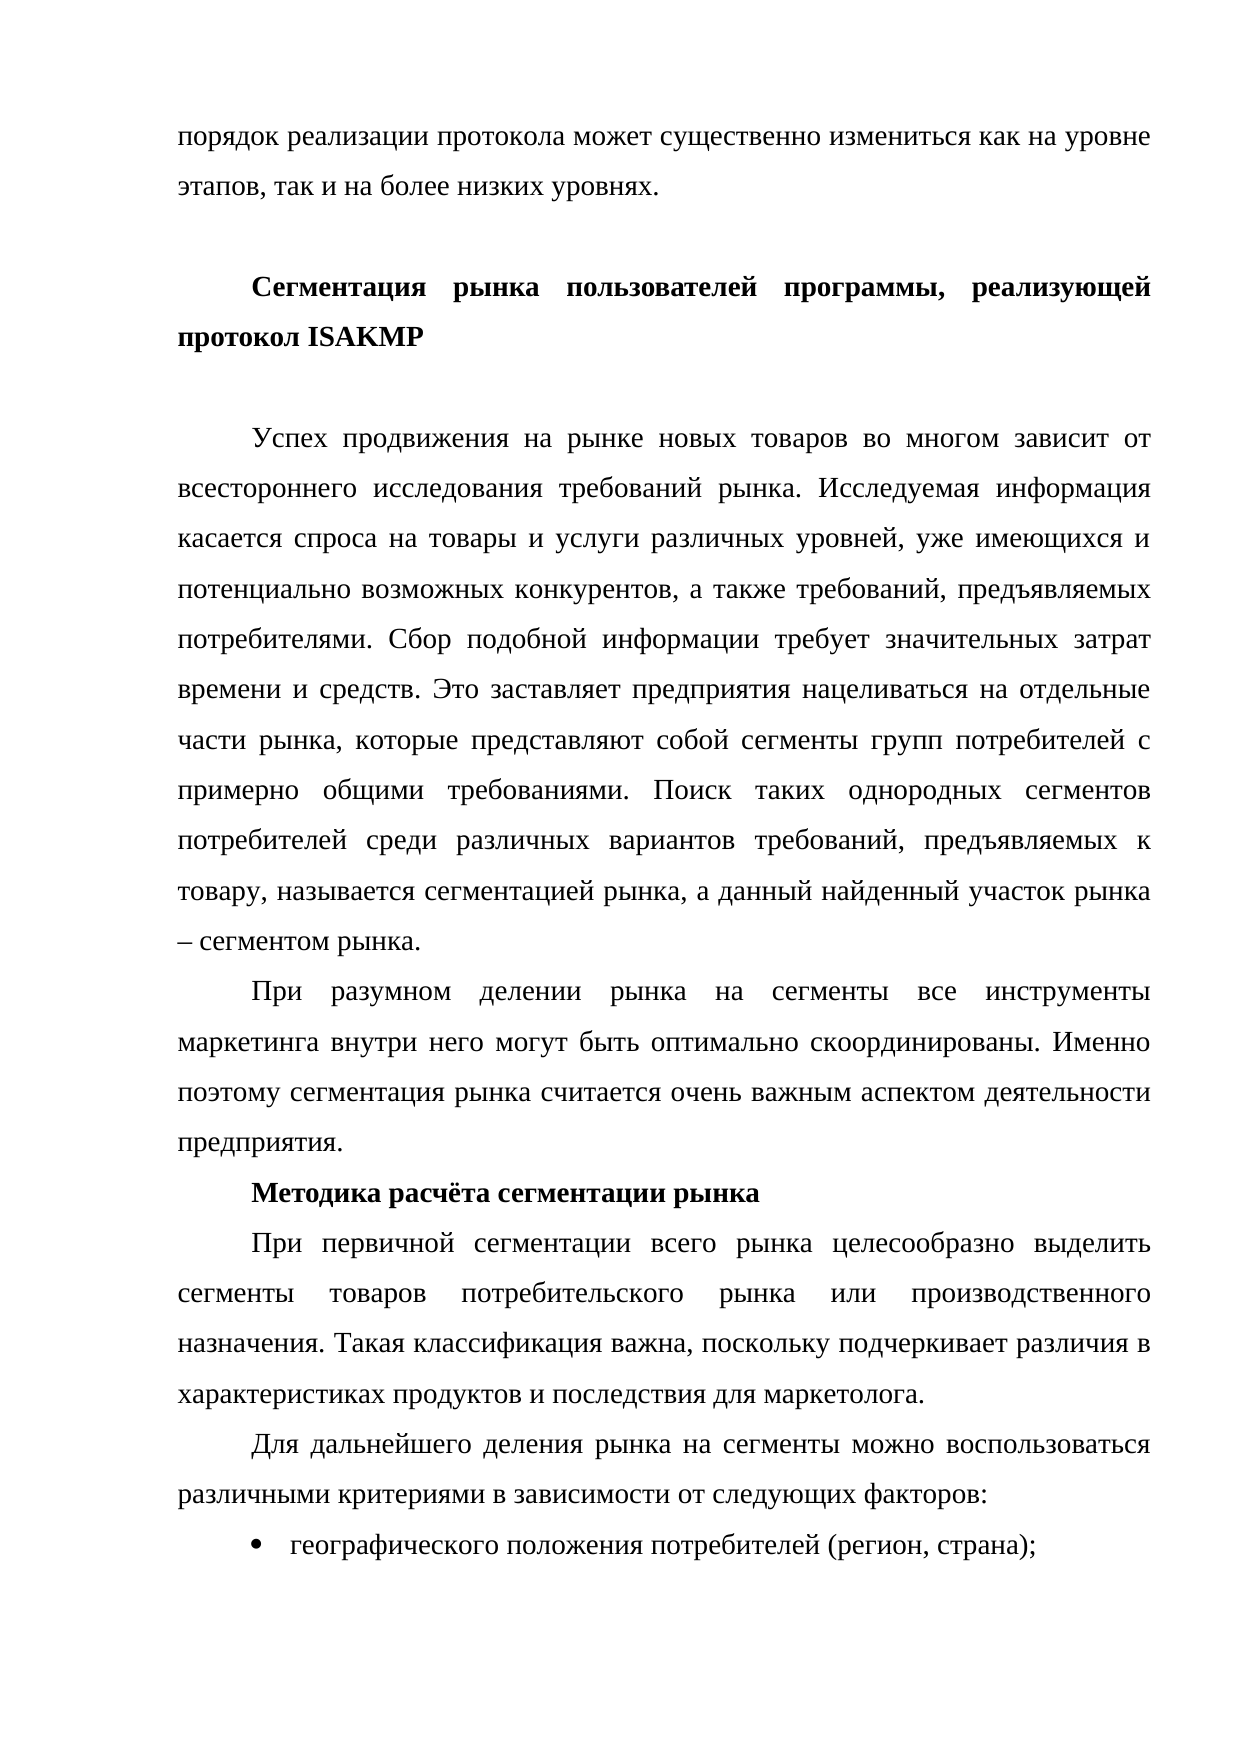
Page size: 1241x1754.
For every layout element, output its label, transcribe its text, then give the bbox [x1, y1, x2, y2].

text Успех продвижения на рынке новых товаров во многом зависит от всестороннего исследования требований рынка. Исследуемая информация касается спроса на товары и услуги различных уровней, уже имеющихся и потенциально возможных конкурентов, а также требований, предъявляемых потребителями. Сбор подобной информации требует значительных затрат времени и средств. Это заставляет предприятия нацеливаться на отдельные части рынка, которые представляют собой сегменты групп потребителей с примерно общими требованиями. Поиск таких однородных сегментов потребителей среди различных вариантов требований, предъявляемых к товару, называется сегментацией рынка, а данный найденный участок рынка – сегментом рынка. [177, 420, 1152, 957]
subtitle Сегментация рынка пользователей программы, реализующей протокол ISAKMP [177, 269, 1152, 353]
text При разумном делении рынка на сегменты все инструменты маркетинга внутри него могут быть оптимально скоординированы. Именно поэтому сегментация рынка считается очень важным аспектом деятельности предприятия. [177, 973, 1152, 1158]
text Для дальнейшего деления рынка на сегменты можно воспользоваться различными критериями в зависимости от следующих факторов: [177, 1426, 1152, 1510]
list географического положения потребителей (регион, страна); [177, 1527, 1152, 1561]
text При первичной сегментации всего рынка целесообразно выделить сегменты товаров потребительского рынка или производственного назначения. Такая классификация важна, поскольку подчеркивает различия в характеристиках продуктов и последствия для маркетолога. [177, 1225, 1152, 1409]
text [177, 118, 1152, 202]
title Методика расчёта сегментации рынка [177, 1175, 1152, 1208]
